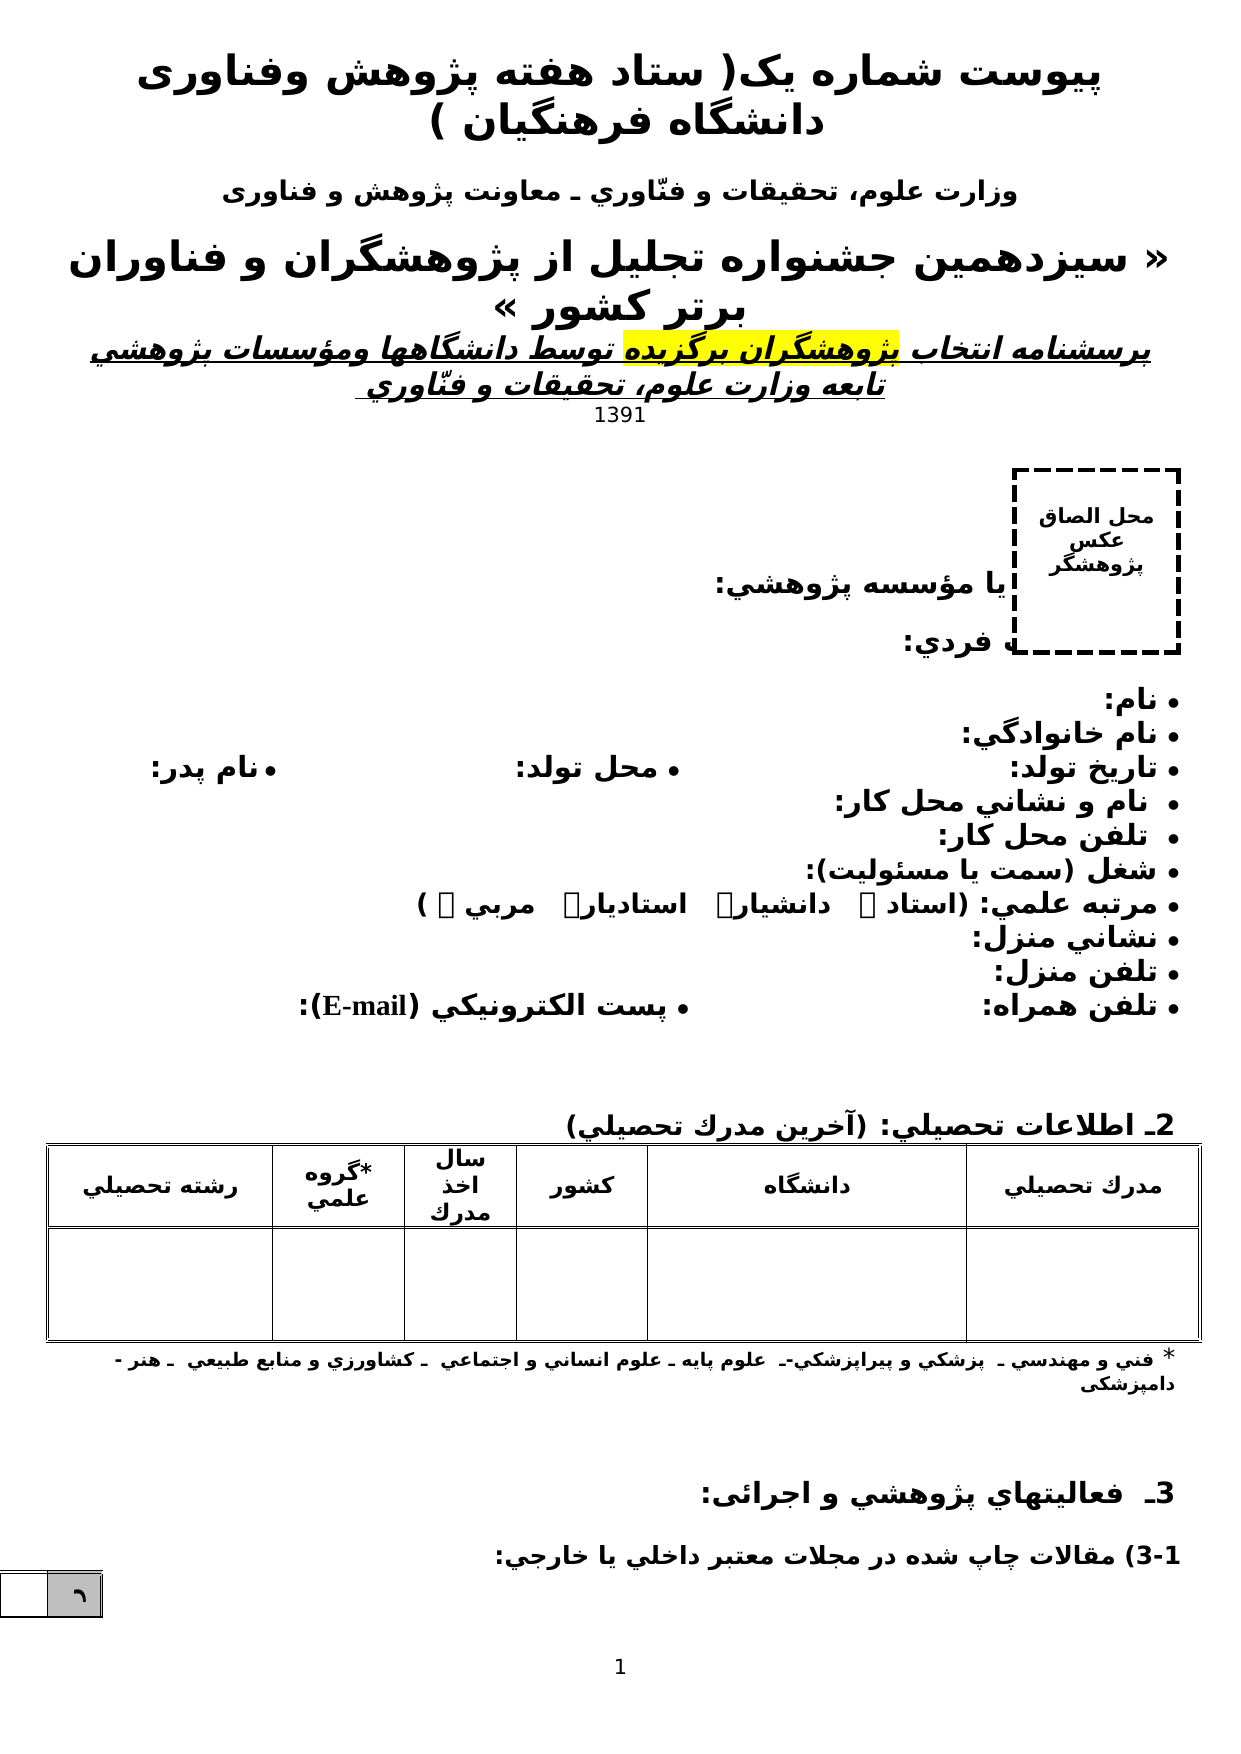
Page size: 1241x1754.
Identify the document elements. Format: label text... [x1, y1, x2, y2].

subtitle 2ـ اطلاعات تحصيلي: (آخرين مدرك تحصيلي) [59, 1108, 1181, 1142]
text تلفن همراه: پست الكترونيكي (E-mail): [59, 988, 1184, 1022]
text تاريخ تولد: محل تولد: نام پدر: [59, 750, 1184, 784]
text نام و نشاني محل كار: [59, 784, 1184, 818]
text 1391 [59, 403, 1181, 427]
text نشاني منزل: [59, 920, 1184, 954]
subtitle 3ـ فعاليت‏هاي پژوهشي و اجرائی: [59, 1476, 1181, 1510]
text پیوست شماره یک( ستاد هفته پژوهش وفناوری دانشگاه فرهنگیان ) [59, 47, 1181, 144]
table_header رشته تحصيلي [48, 1146, 272, 1226]
text نام دانشگاه يا مؤسسه پژوهشي: [59, 566, 1012, 600]
table_header رديف [48, 1571, 102, 1616]
table_cell [517, 1229, 647, 1340]
table_header مدرك تحصيلي [967, 1144, 1200, 1226]
table_cell [273, 1229, 404, 1340]
text تلفن محل كار: [59, 818, 1184, 852]
table_cell [48, 1229, 272, 1340]
table_cell [648, 1229, 966, 1340]
table_cell [405, 1229, 516, 1340]
text وزارت علوم، تحقيقات و فنّاوري ـ معاونت پژوهش و فناوری [59, 175, 1181, 207]
table_header *گروه علمي [273, 1146, 404, 1226]
table_header سال اخذ مدرك [405, 1146, 516, 1226]
table_header دانشگاه [648, 1146, 966, 1226]
table_cell [967, 1226, 1200, 1340]
text نام: [59, 682, 1184, 716]
text نام خانوادگي: [59, 716, 1184, 750]
text مرتبه علمي:‌ (‌استاد دانشيار استاديار مربي ) [59, 886, 1184, 920]
table_header كشور [517, 1146, 647, 1226]
text شغل (سمت يا مسئوليت): [59, 852, 1184, 886]
text 3-1) مقالات چاپ شده در مجلات معتبر داخلي يا خارجي: [59, 1541, 1181, 1570]
subtitle 1ـ مشخصات فردي: [59, 624, 1181, 658]
subtitle « سیزدهمین جشنواره تجلیل از پژوهشگران و فناوران برتر کشور » [59, 233, 1181, 330]
text تلفن منزل: [59, 954, 1184, 988]
subtitle * فني و مهندسي ـ پزشكي و پيراپزشكي-ـ علوم پايه ـ علوم انساني و اجتماعي ـ كشاورزي و منابع طبيعي ـ هنر - دامپزشکی [59, 1343, 1175, 1394]
text پرسشنامه انتخاب پژوهشگران برگزيده توسط دانشگاهها ومؤسسات پژوهشي تابعه وزارت علوم، تحقيقات و فنّاوري [59, 330, 1181, 403]
